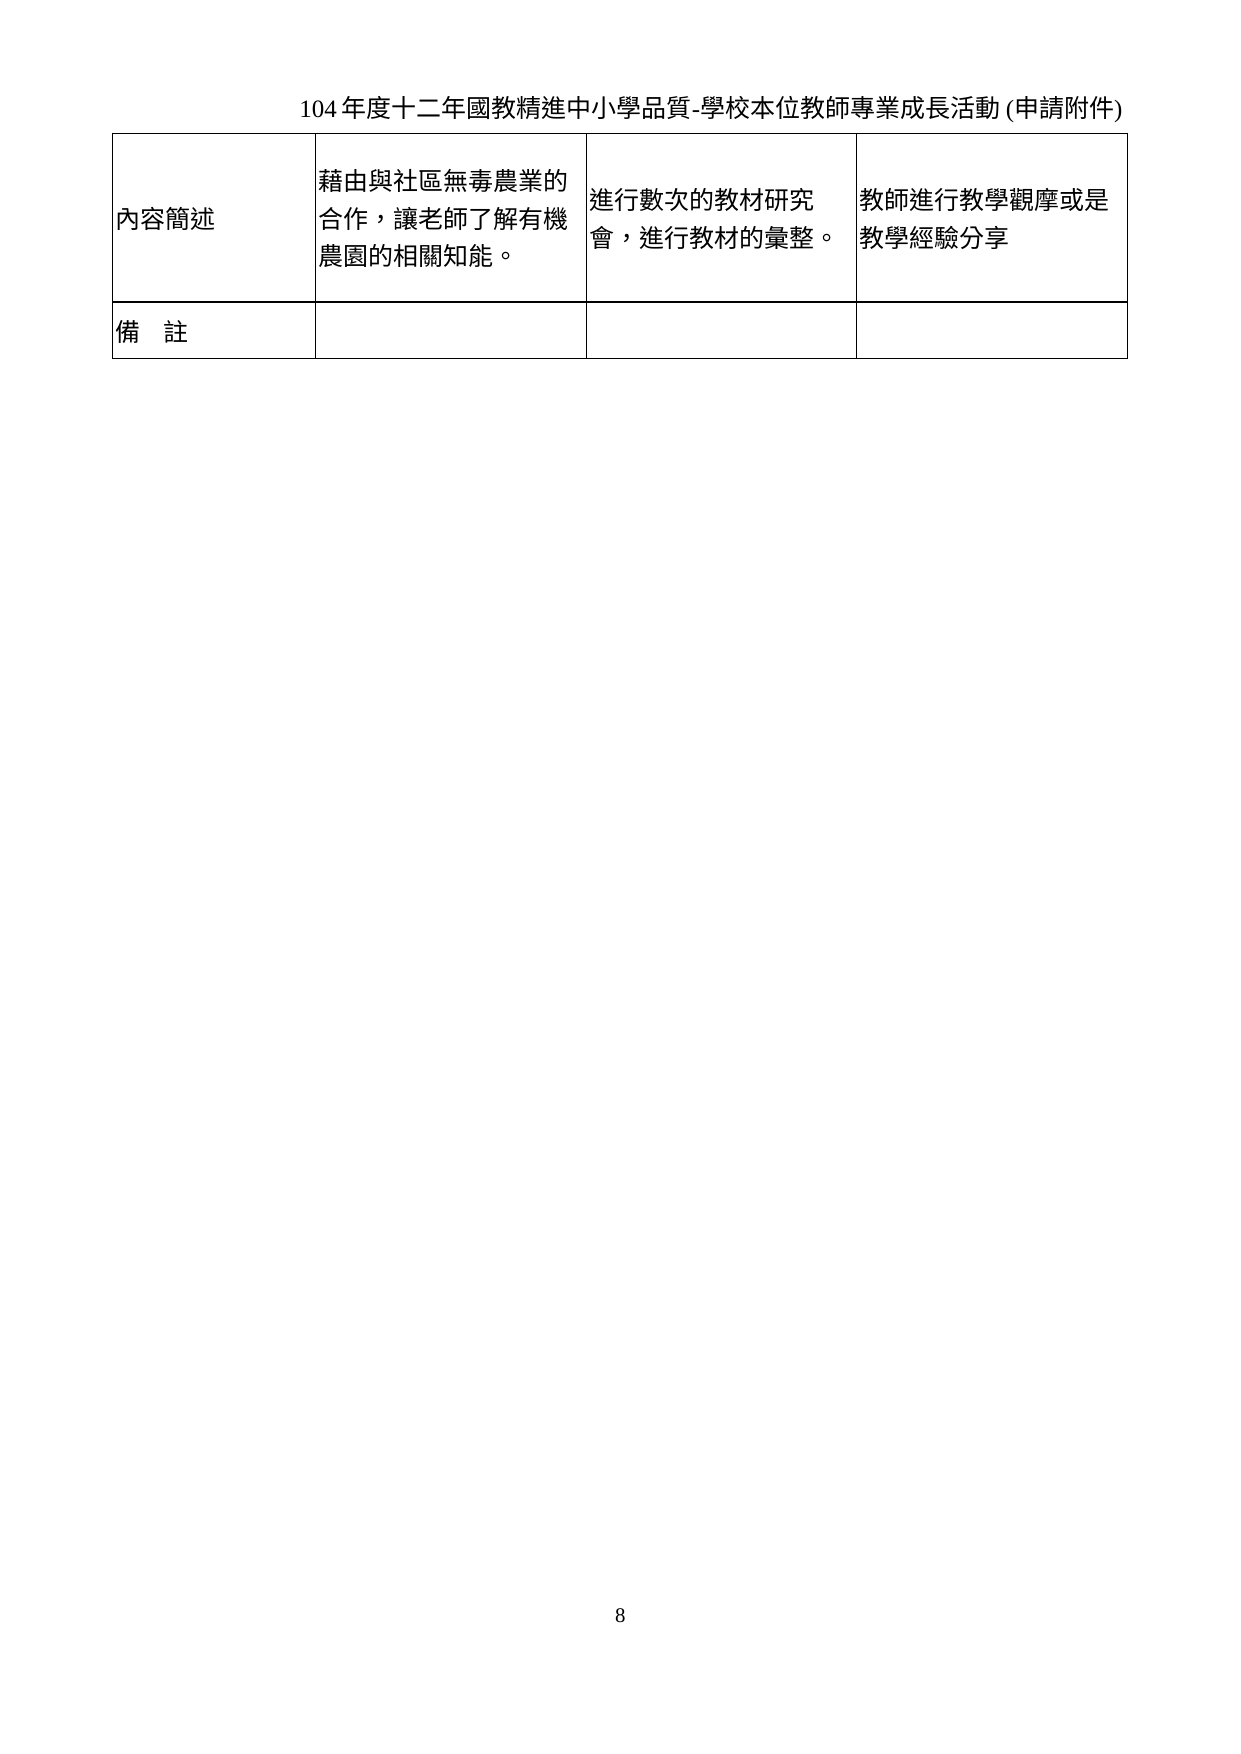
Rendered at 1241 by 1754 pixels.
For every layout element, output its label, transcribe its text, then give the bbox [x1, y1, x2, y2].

table_cell [857, 303, 1127, 358]
table_cell 教師進行教學觀摩或是教學經驗分享 [857, 134, 1127, 301]
table_cell [587, 303, 856, 358]
table_cell 進行數次的教材研究會，進行教材的彙整。 [587, 134, 856, 301]
table_cell [316, 303, 586, 358]
table_cell 備 註 [113, 303, 315, 358]
table_cell 藉由與社區無毒農業的合作，讓老師了解有機農園的相關知能。 [316, 134, 586, 301]
table_cell 內容簡述 [113, 134, 315, 301]
